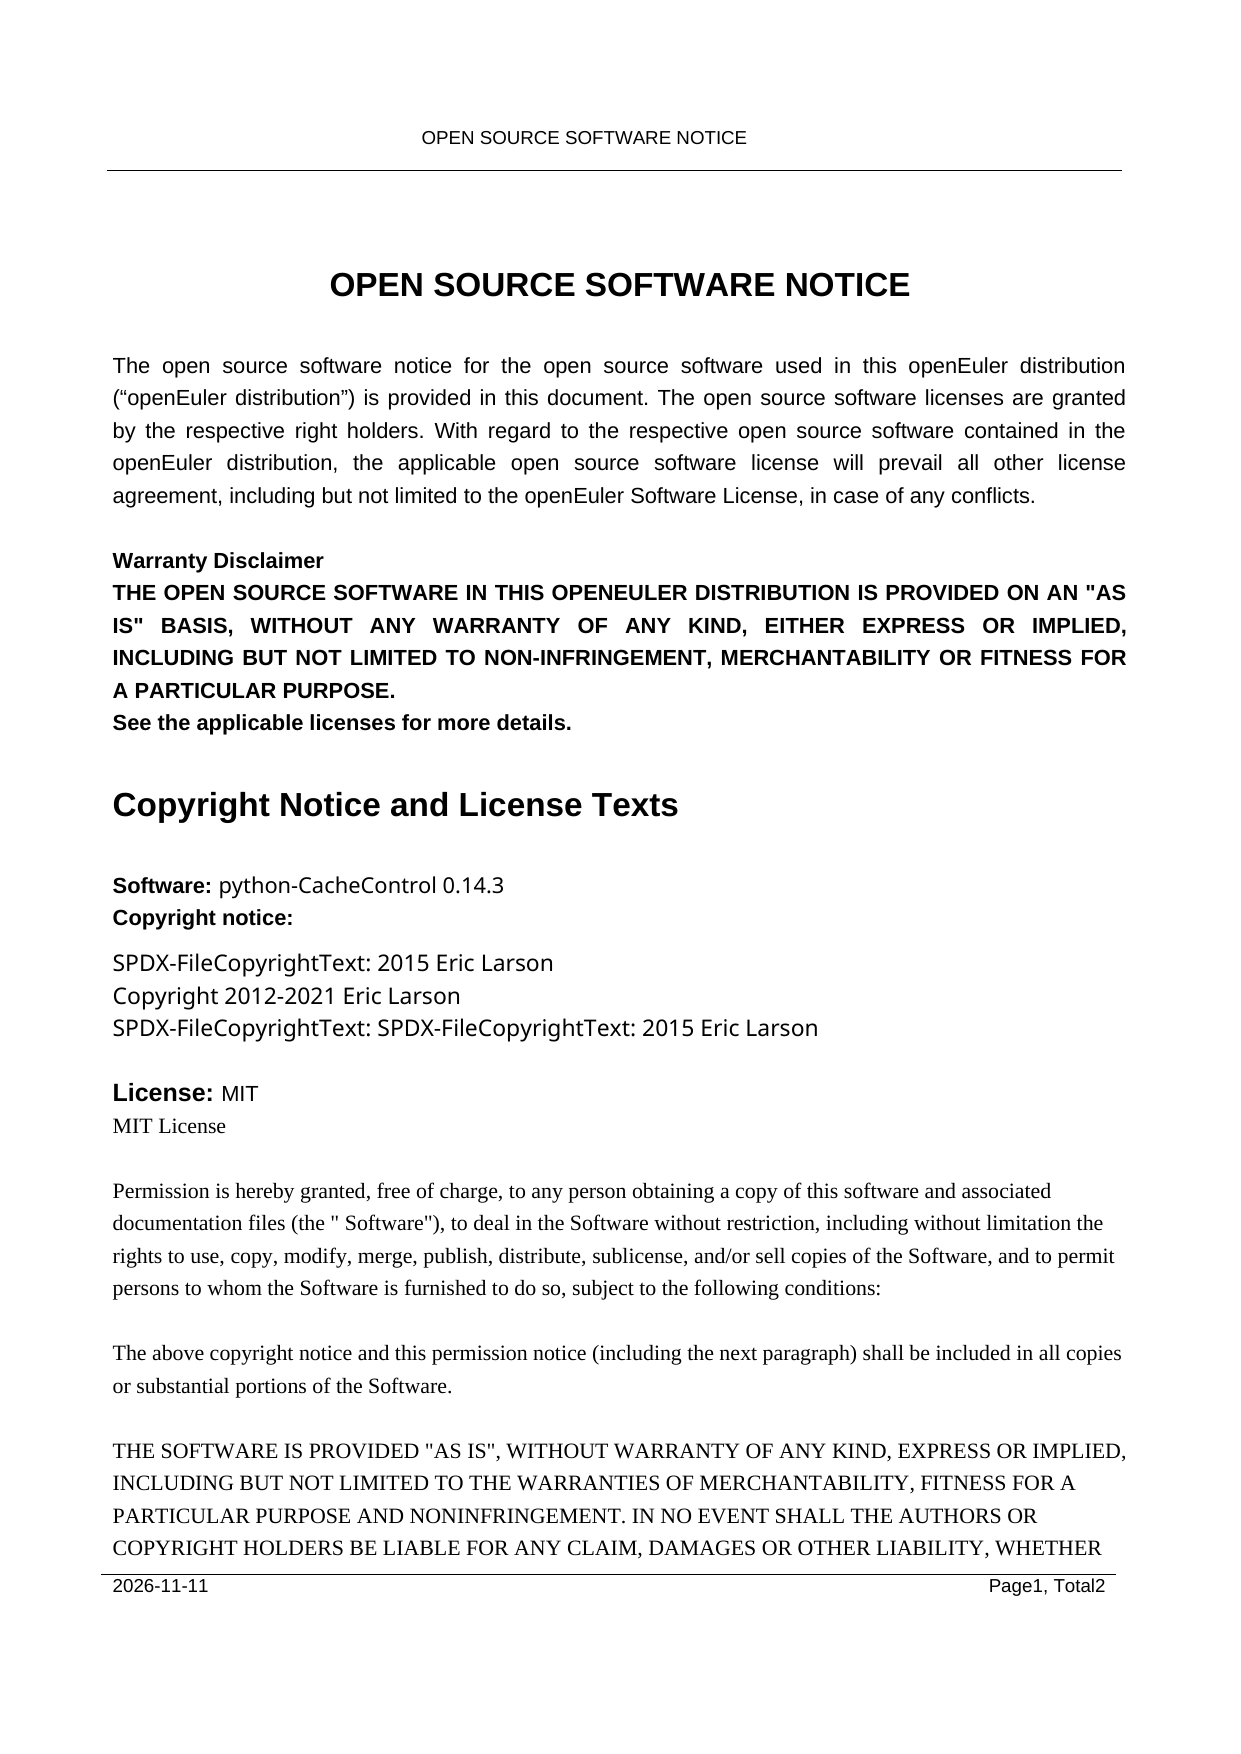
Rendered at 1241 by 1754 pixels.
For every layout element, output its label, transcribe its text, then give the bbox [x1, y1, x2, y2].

text OPEN SOURCE SOFTWARE NOTICE [112, 251, 1128, 316]
text Warranty Disclaimer [112, 544, 1128, 576]
text License: MIT [112, 1077, 1128, 1109]
text Copyright Notice and License Texts [112, 771, 1128, 836]
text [112, 1109, 1128, 1564]
text THE OPEN SOURCE SOFTWARE IN THIS OPENEULER DISTRIBUTION IS PROVIDED ON AN "AS IS" BASIS, WITHOUT ANY WARRANTY OF ANY KIND, EITHER EXPRESS OR IMPLIED, INCLUDING BUT NOT LIMITED TO NON-INFRINGEMENT, MERCHANTABILITY OR FITNESS FOR A PARTICULAR PURPOSE. See the applicable licenses for more details. [112, 576, 1128, 739]
text SPDX-FileCopyrightText: 2015 Eric Larson Copyright 2012-2021 Eric Larson SPDX-FileCopyrightText: SPDX-FileCopyrightText: 2015 Eric Larson [112, 947, 1128, 1077]
title Software: python-CacheControl 0.14.3 [112, 869, 1128, 901]
text The open source software notice for the open source software used in this openEuler distribution (“openEuler distribution”) is provided in this document. The open source software licenses are granted by the respective right holders. With regard to the respective open source software contained in the openEuler distribution, the applicable open source software license will prevail all other license agreement, including but not limited to the openEuler Software License, in case of any conflicts. [112, 349, 1128, 511]
text Copyright notice: [112, 901, 1128, 934]
